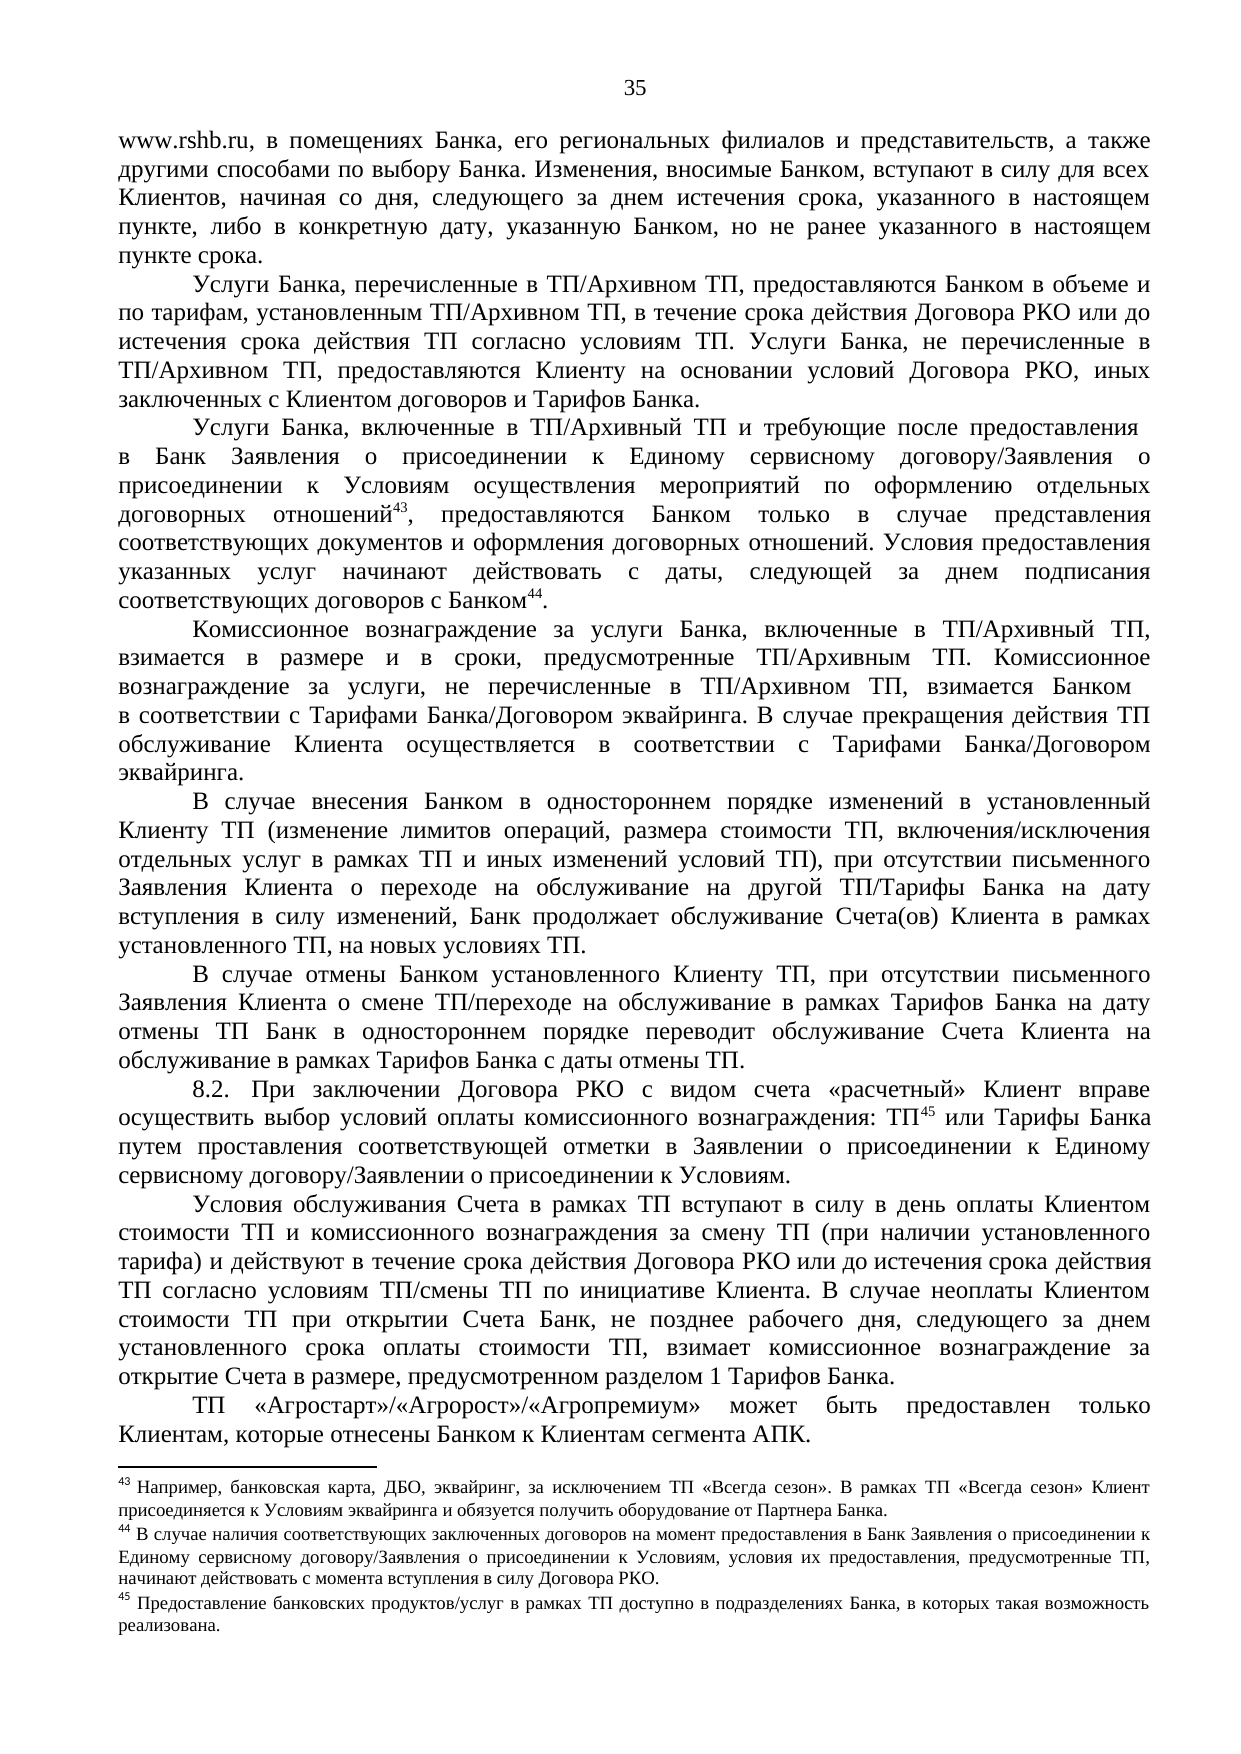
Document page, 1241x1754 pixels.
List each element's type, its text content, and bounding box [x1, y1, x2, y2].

text Услуги Банка, включенные в ТП/Архивный ТП и требующие после предоставления в Банк Заявления о присоединении к Единому сервисному договору/Заявления о присоединении к Условиям осуществления мероприятий по оформлению отдельных договорных отношений, предоставляются Банком только в случае представления соответствующих документов и оформления договорных отношений. Условия предоставления указанных услуг начинают действовать с даты, следующей за днем подписания соответствующих договоров с Банком. [118, 412, 1152, 614]
text Условия обслуживания Счета в рамках ТП вступают в силу в день оплаты Клиентом стоимости ТП и комиссионного вознаграждения за смену ТП (при наличии установленного тарифа) и действуют в течение срока действия Договора РКО или до истечения срока действия ТП согласно условиям ТП/смены ТП по инициативе Клиента. В случае неоплаты Клиентом стоимости ТП при открытии Счета Банк, не позднее рабочего дня, следующего за днем установленного срока оплаты стоимости ТП, взимает комиссионное вознаграждение за открытие Счета в размере, предусмотренном разделом 1 Тарифов Банка. [118, 1189, 1152, 1390]
text 8.2. При заключении Договора РКО с видом счета «расчетный» Клиент вправе осуществить выбор условий оплаты комиссионного вознаграждения: ТП или Тарифы Банка путем проставления соответствующей отметки в Заявлении о присоединении к Единому сервисному договору/Заявлении о присоединении к Условиям. [118, 1074, 1152, 1189]
text Услуги Банка, перечисленные в ТП/Архивном ТП, предоставляются Банком в объеме и по тарифам, установленным ТП/Архивном ТП, в течение срока действия Договора РКО или до истечения срока действия ТП согласно условиям ТП. Услуги Банка, не перечисленные в ТП/Архивном ТП, предоставляются Клиенту на основании условий Договора РКО, иных заключенных с Клиентом договоров и Тарифов Банка. [118, 269, 1152, 412]
text ТП «Агростарт»/«Агророст»/«Агропремиум» может быть предоставлен только Клиентам, которые отнесены Банком к Клиентам сегмента АПК. [118, 1390, 1152, 1447]
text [118, 125, 1152, 269]
text В случае отмены Банком установленного Клиенту ТП, при отсутствии письменного Заявления Клиента о смене ТП/переходе на обслуживание в рамках Тарифов Банка на дату отмены ТП Банк в одностороннем порядке переводит обслуживание Счета Клиента на обслуживание в рамках Тарифов Банка с даты отмены ТП. [118, 959, 1152, 1074]
text Комиссионное вознаграждение за услуги Банка, включенные в ТП/Архивный ТП, взимается в размере и в сроки, предусмотренные ТП/Архивным ТП. Комиссионное вознаграждение за услуги, не перечисленные в ТП/Архивном ТП, взимается Банком в соответствии с Тарифами Банка/Договором эквайринга. В случае прекращения действия ТП обслуживание Клиента осуществляется в соответствии с Тарифами Банка/Договором эквайринга. [118, 614, 1152, 786]
text В случае внесения Банком в одностороннем порядке изменений в установленный Клиенту ТП (изменение лимитов операций, размера стоимости ТП, включения/исключения отдельных услуг в рамках ТП и иных изменений условий ТП), при отсутствии письменного Заявления Клиента о переходе на обслуживание на другой ТП/Тарифы Банка на дату вступления в силу изменений, Банк продолжает обслуживание Счета(ов) Клиента в рамках установленного ТП, на новых условиях ТП. [118, 786, 1152, 959]
